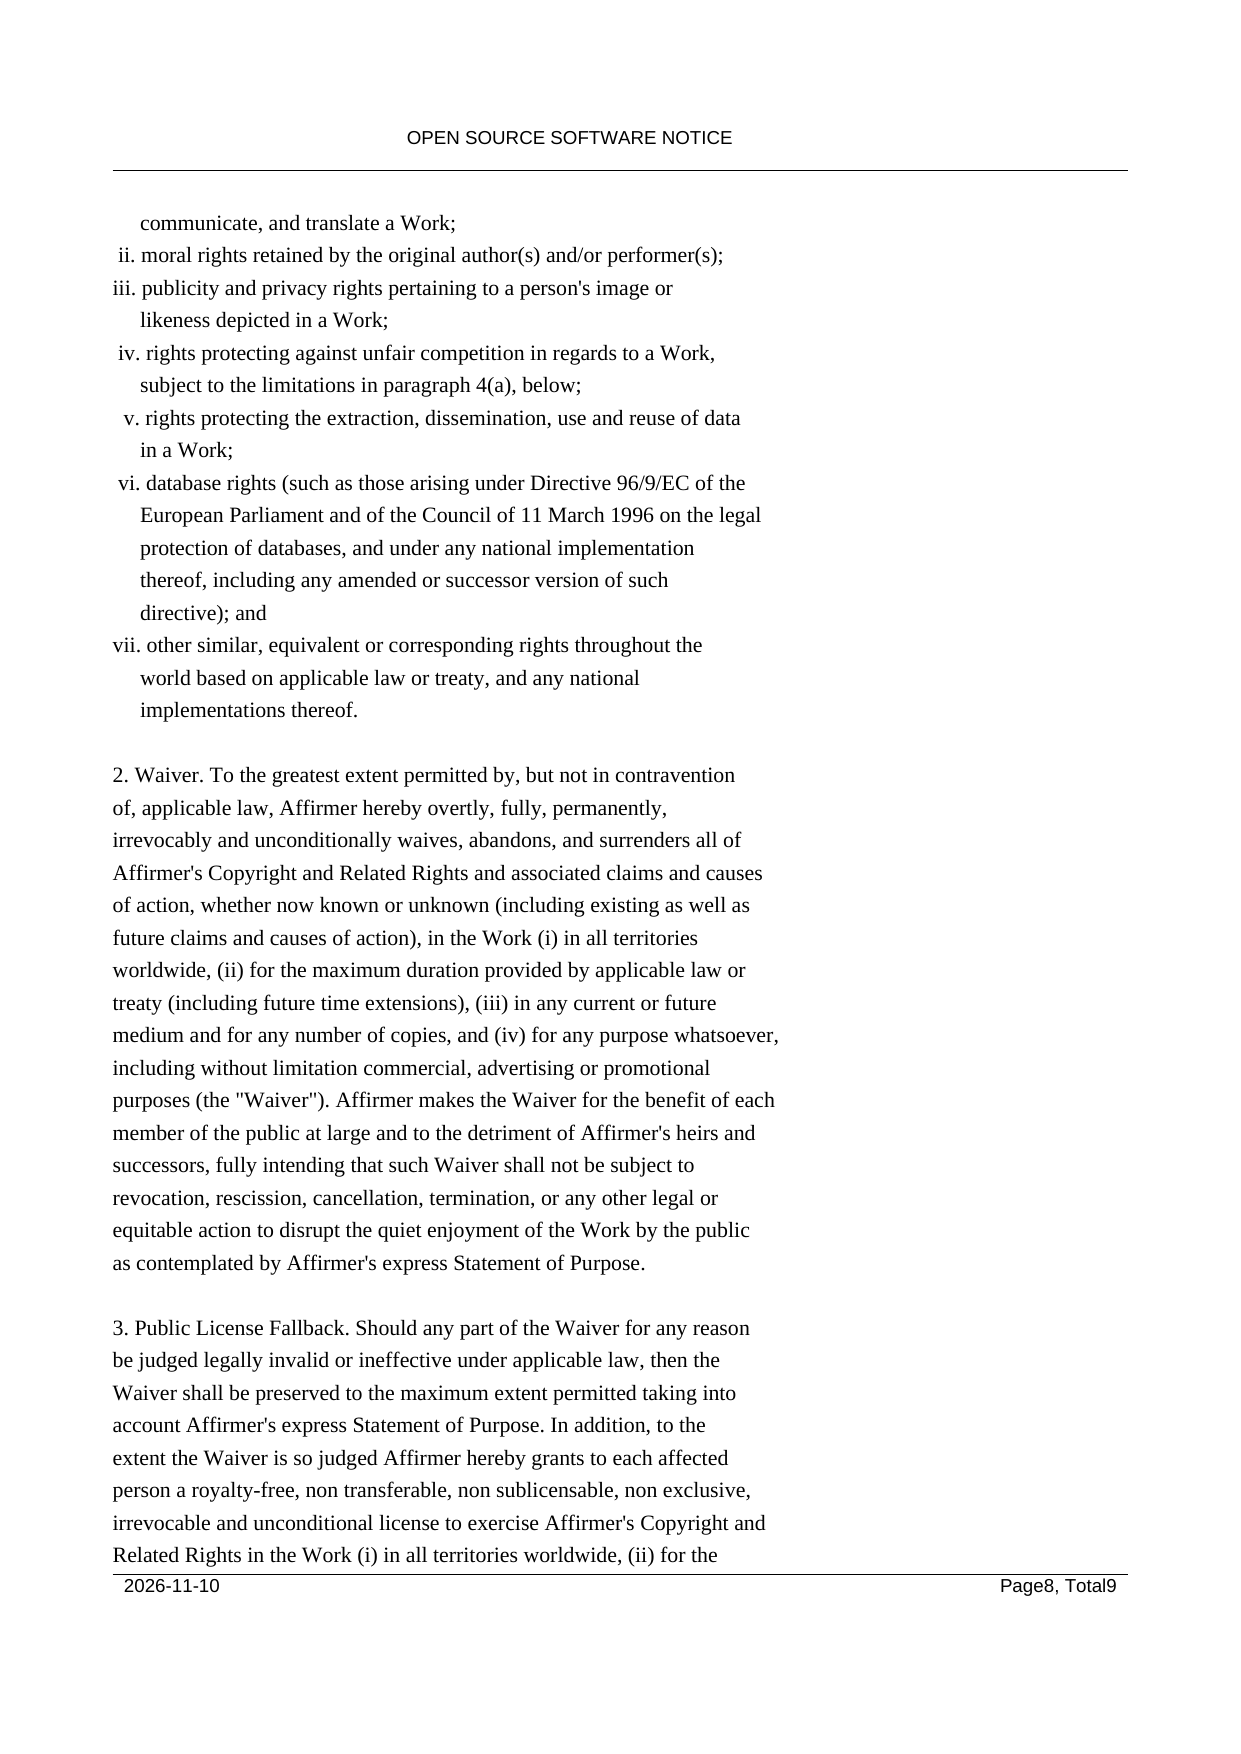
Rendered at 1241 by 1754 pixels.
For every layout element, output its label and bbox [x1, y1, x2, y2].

text [112, 206, 1128, 1571]
